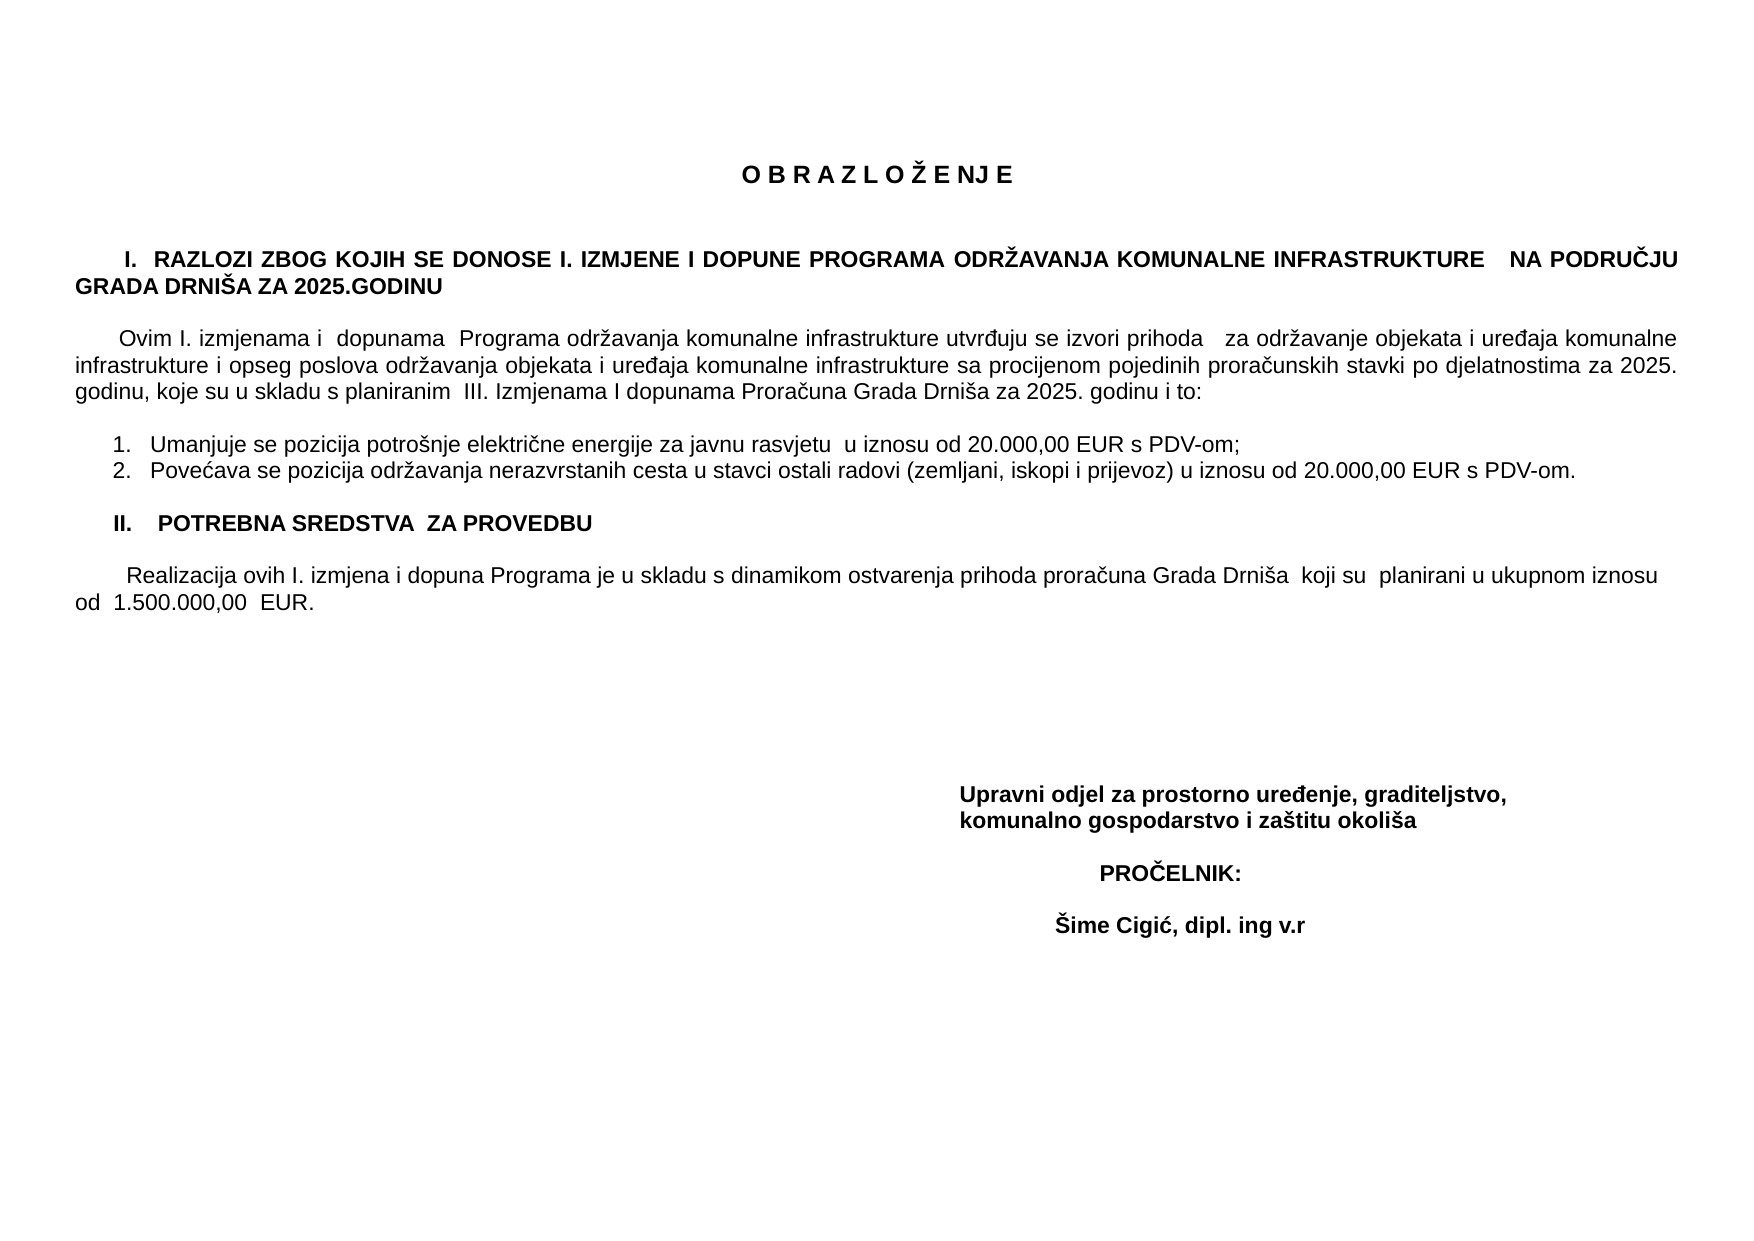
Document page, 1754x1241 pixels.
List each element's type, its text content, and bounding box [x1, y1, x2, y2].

text O B R A Z L O Ž E NJ E [75, 160, 1679, 189]
text Upravni odjel za prostorno uređenje, graditeljstvo, [75, 781, 1679, 807]
list Umanjuje se pozicija potrošnje električne energije za javnu rasvjetu u iznosu od 20.000,00 EUR s PDV-om; [112, 431, 1679, 457]
text Šime Cigić, dipl. ing v.r [75, 912, 1679, 939]
text komunalno gospodarstvo i zaštitu okoliša [75, 807, 1679, 833]
list Povećava se pozicija održavanja nerazvrstanih cesta u stavci ostali radovi (zemljani, iskopi i prijevoz) u iznosu od 20.000,00 EUR s PDV-om. [112, 457, 1679, 483]
text II. POTREBNA SREDSTVA ZA PROVEDBU [75, 510, 1679, 536]
text I. RAZLOZI ZBOG KOJIH SE DONOSE I. IZMJENE I DOPUNE PROGRAMA ODRŽAVANJA KOMUNALNE INFRASTRUKTURE NA PODRUČJU GRADA DRNIŠA ZA 2025.GODINU [75, 246, 1679, 299]
text Ovim I. izmjenama i dopunama Programa održavanja komunalne infrastrukture utvrđuju se izvori prihoda za održavanje objekata i uređaja komunalne infrastrukture i opseg poslova održavanja objekata i uređaja komunalne infrastrukture sa procijenom pojedinih proračunskih stavki po djelatnostima za 2025. godinu, koje su u skladu s planiranim III. Izmjenama I dopunama Proračuna Grada Drniša za 2025. godinu i to: [75, 325, 1679, 404]
text PROČELNIK: [75, 859, 1679, 886]
text Realizacija ovih I. izmjena i dopuna Programa je u skladu s dinamikom ostvarenja prihoda proračuna Grada Drniša koji su planirani u ukupnom iznosu od 1.500.000,00 EUR. [75, 562, 1679, 615]
